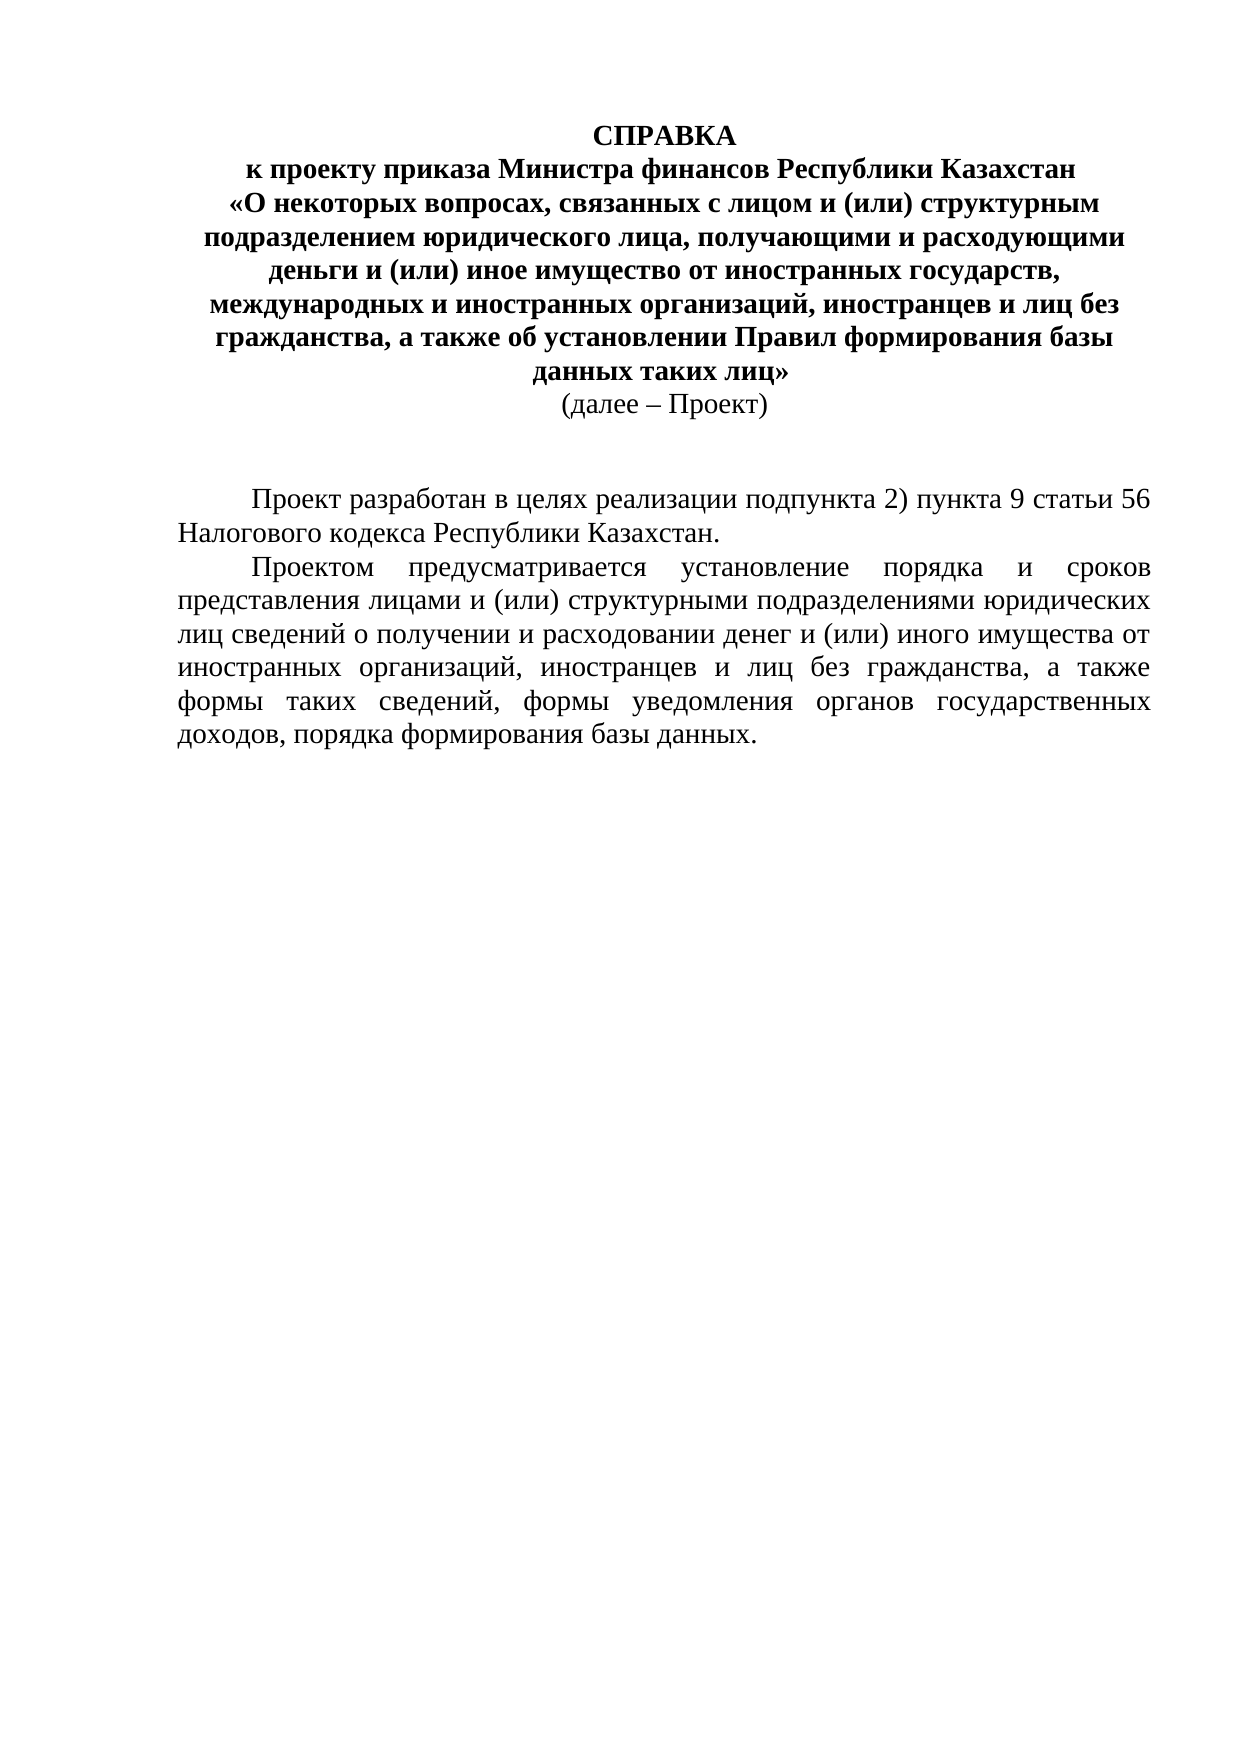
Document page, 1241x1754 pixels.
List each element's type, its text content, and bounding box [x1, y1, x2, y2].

subtitle к проекту приказа Министра финансов Республики Казахстан «О некоторых вопросах, связанных с лицом и (или) структурным подразделением юридического лица, получающими и расходующими деньги и (или) иное имущество от иностранных государств, международных и иностранных организаций, иностранцев и лиц без гражданства, а также об установлении Правил формирования базы данных таких лиц» (далее – Проект) [177, 152, 1152, 420]
subtitle СПРАВКА [177, 118, 1152, 152]
text Проект разработан в целях реализации подпункта 2) пункта 9 статьи 56 Налогового кодекса Республики Казахстан. [177, 482, 1152, 549]
text Проектом предусматривается установление порядка и сроков представления лицами и (или) структурными подразделениями юридических лиц сведений о получении и расходовании денег и (или) иного имущества от иностранных организаций, иностранцев и лиц без гражданства, а также формы таких сведений, формы уведомления органов государственных доходов, порядка формирования базы данных. [177, 549, 1152, 750]
